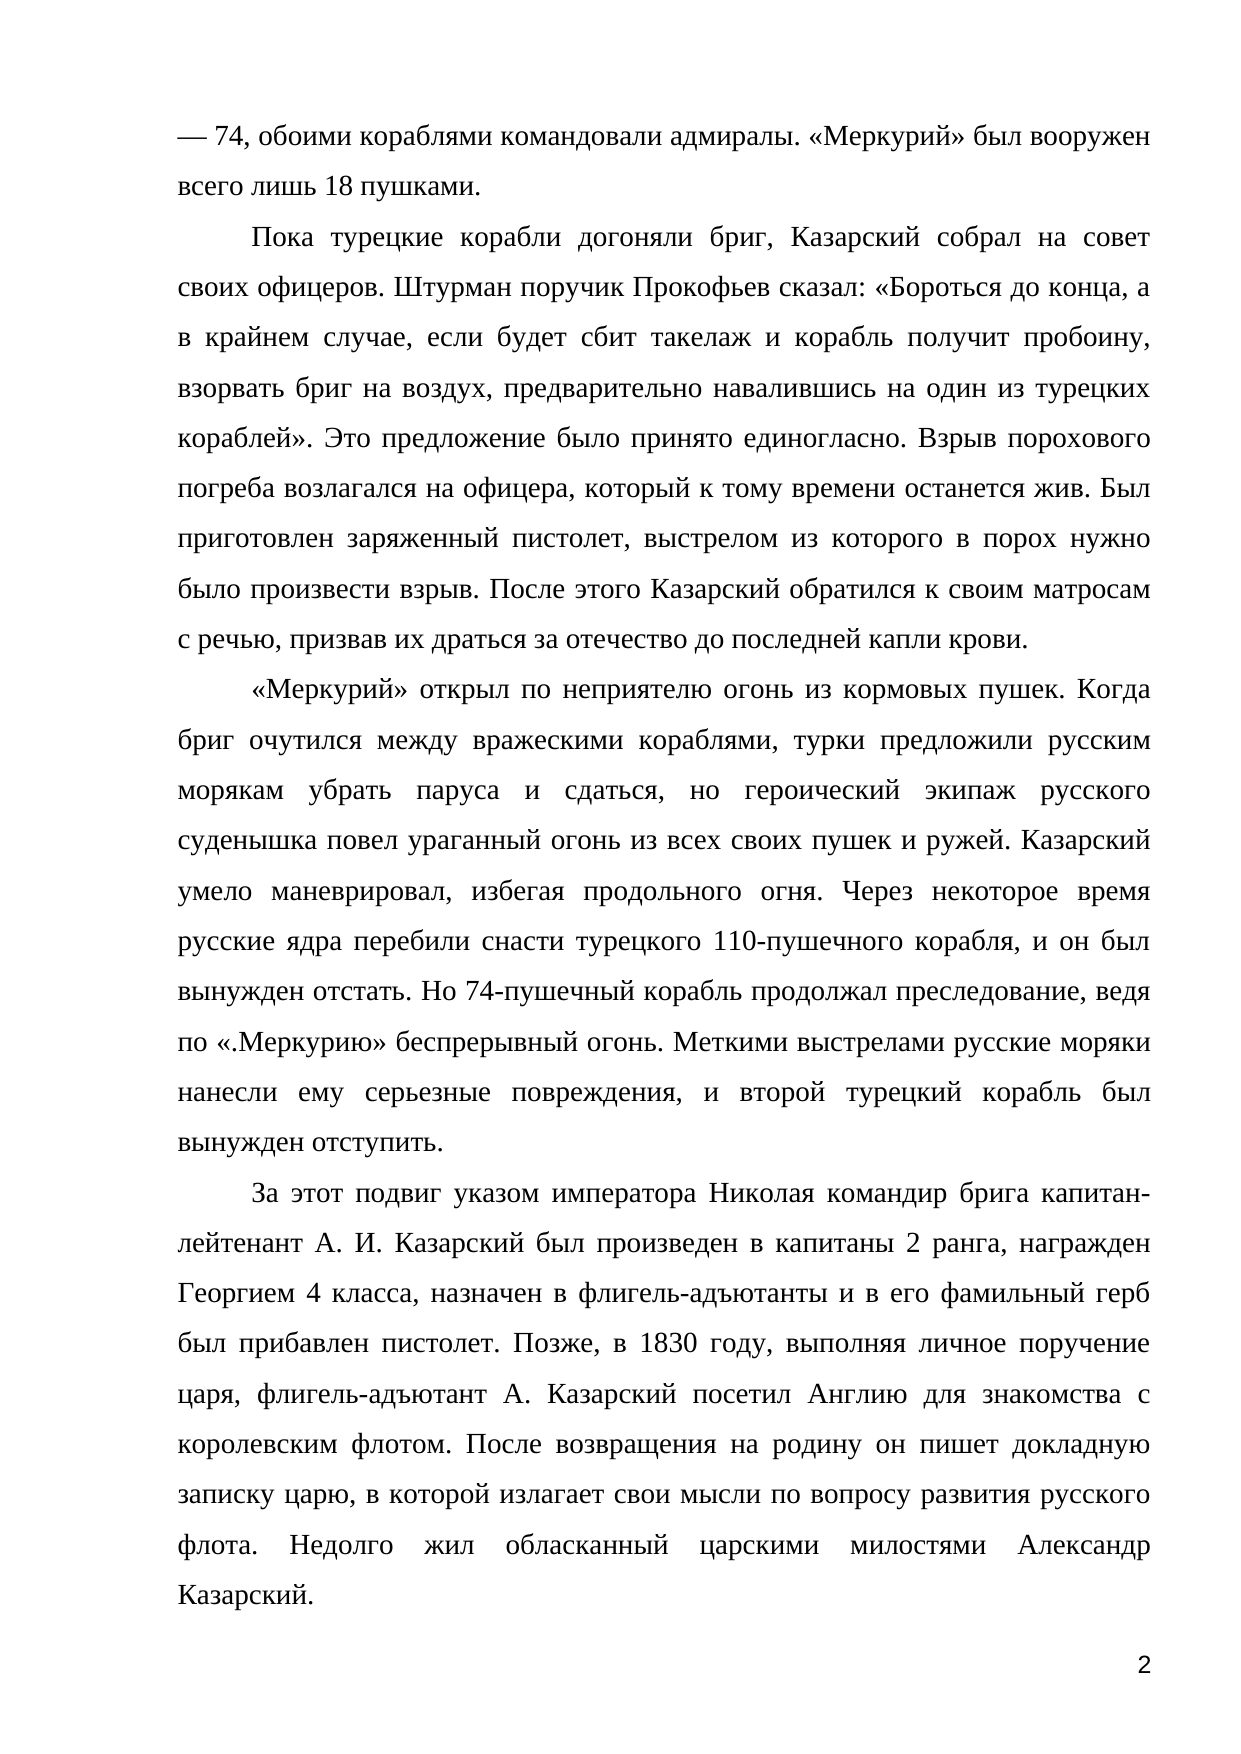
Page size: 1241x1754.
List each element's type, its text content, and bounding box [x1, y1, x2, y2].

text Пока турецкие корабли догоняли бриг, Казарский собрал на совет своих офицеров. Штурман поручик Прокофьев сказал: «Бороться до конца, а в крайнем случае, если будет сбит такелаж и корабль получит пробоину, взорвать бриг на воздух, предварительно навалившись на один из турецких кораблей». Это предложение было принято единогласно. Взрыв порохового погреба возлагался на офицера, который к тому времени останется жив. Был приготовлен заряженный пистолет, выстрелом из которого в порох нужно было произвести взрыв. После этого Казарский обратился к своим матросам с речью, призвав их драться за отечество до последней капли крови. [177, 219, 1152, 655]
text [177, 118, 1152, 202]
text «Меркурий» открыл по неприятелю огонь из кормовых пушек. Когда бриг очутился между вражескими кораблями, турки предложили русским морякам убрать паруса и сдаться, но героический экипаж русского суденышка повел ураганный огонь из всех своих пушек и ружей. Казарский умело маневрировал, избегая продольного огня. Через некоторое время русские ядра перебили снасти турецкого 110-пушечного корабля, и он был вынужден отстать. Но 74-пушечный корабль продолжал преследование, ведя по «.Меркурию» беспрерывный огонь. Меткими выстрелами русские моряки нанесли ему серьезные повреждения, и второй турецкий корабль был вынужден отступить. [177, 672, 1152, 1158]
text За этот подвиг указом императора Николая командир брига капитан-лейтенант А. И. Казарский был произведен в капитаны 2 ранга, награжден Георгием 4 класса, назначен в флигель-адъютанты и в его фамильный герб был прибавлен пистолет. Позже, в 1830 году, выполняя личное поручение царя, флигель-адъютант А. Казарский посетил Англию для знакомства с королевским флотом. После возвращения на родину он пишет докладную записку царю, в которой излагает свои мысли по вопросу развития русского флота. Недолго жил обласканный царскими милостями Александр Казарский. [177, 1175, 1152, 1611]
